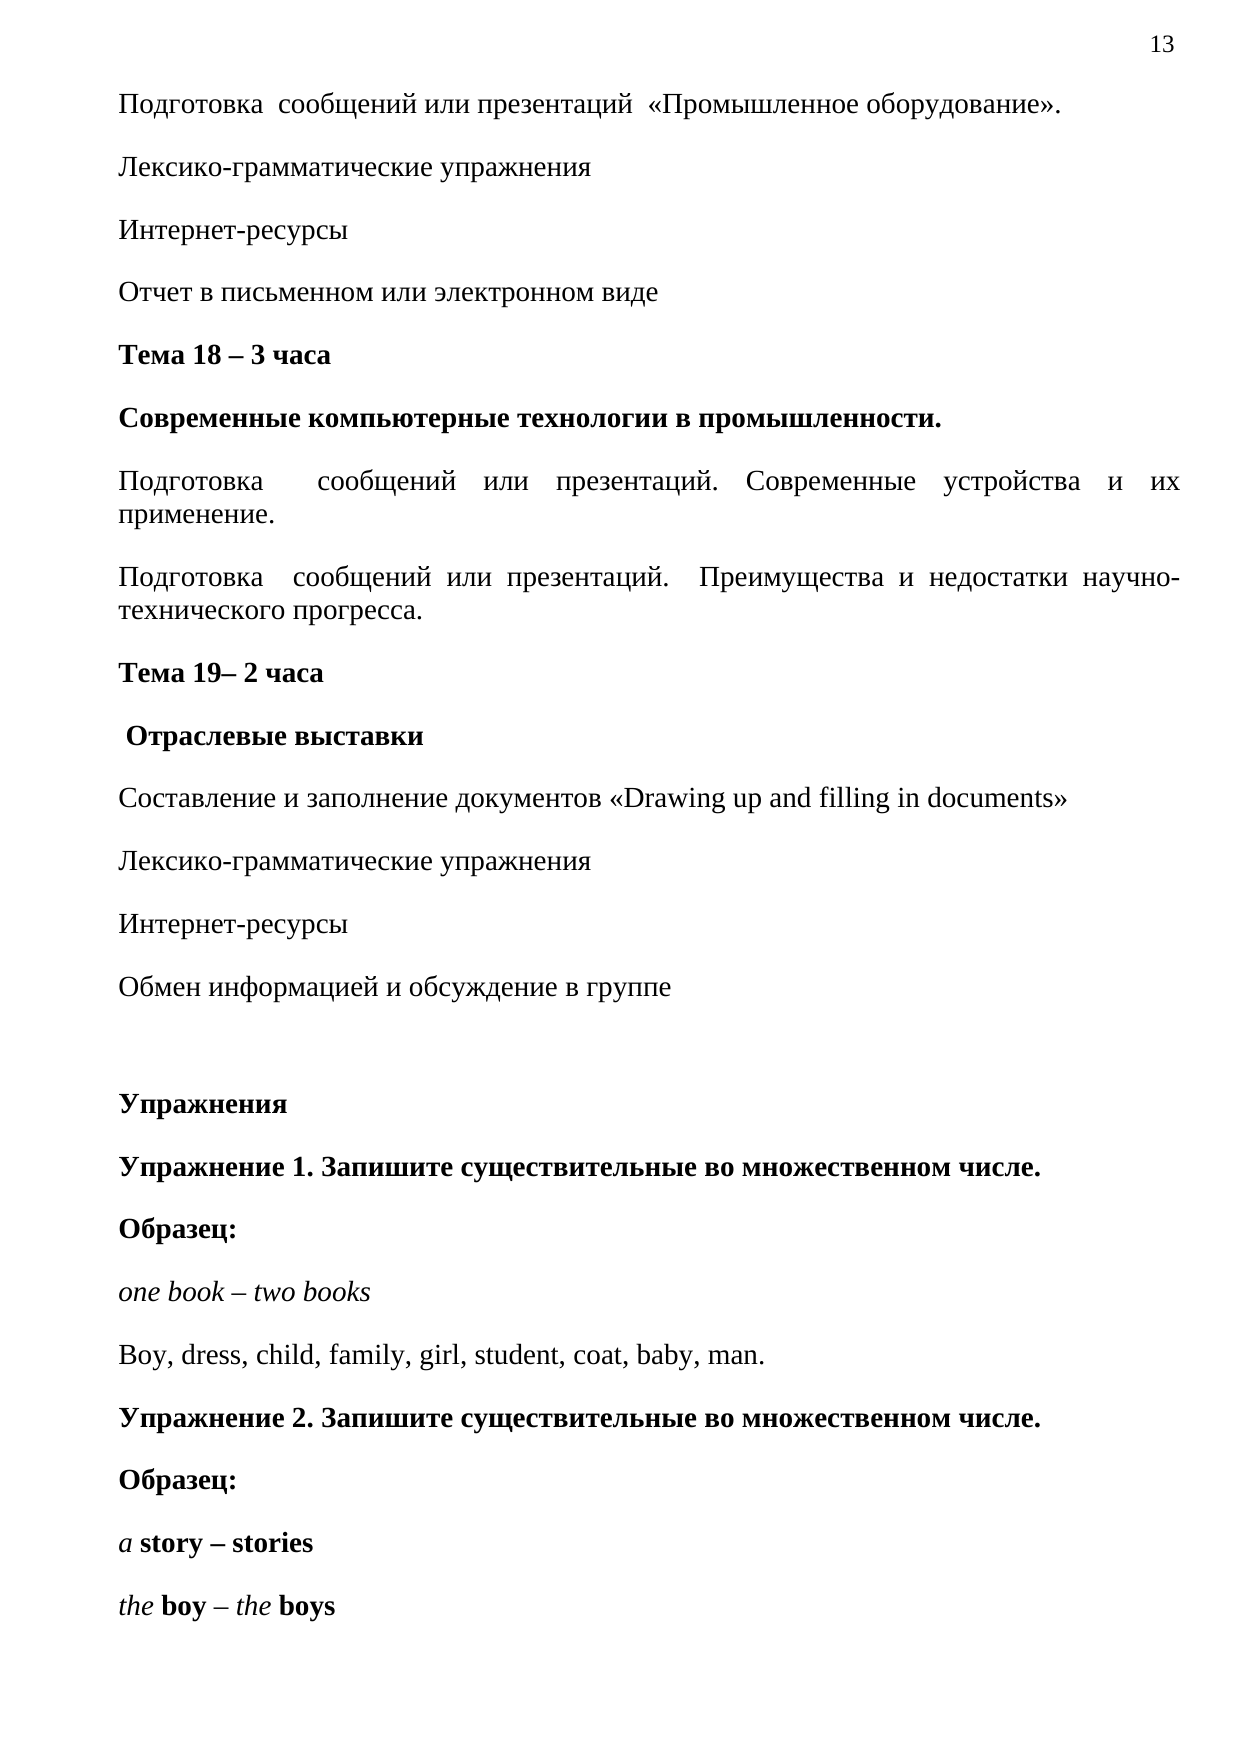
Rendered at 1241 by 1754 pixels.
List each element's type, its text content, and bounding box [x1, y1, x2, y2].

text Лексико-грамматические упражнения [118, 843, 1181, 877]
text Упражнения [118, 1086, 1181, 1120]
text Интернет-ресурсы [118, 212, 1181, 245]
text Современные компьютерные технологии в промышленности. [118, 400, 1181, 433]
text Подготовка сообщений или презентаций. Современные устройства и их применение. [118, 463, 1181, 530]
text Подготовка сообщений или презентаций. Преимущества и недостатки научно- технического прогресса. [118, 559, 1181, 626]
text Подготовка сообщений или презентаций «Промышленное оборудование». [118, 86, 1181, 120]
text Интернет-ресурсы [118, 906, 1181, 939]
text Boy, dress, child, family, girl, student, coat, baby, man. [118, 1337, 1181, 1371]
text Образец: [118, 1212, 1181, 1245]
text Отраслевые выставки [118, 718, 1181, 751]
text Тема 18 – 3 часа [118, 337, 1181, 371]
text Лексико-грамматические упражнения [118, 149, 1181, 183]
text Обмен информацией и обсуждение в группе [118, 969, 1181, 1002]
text the boy – the boys [118, 1588, 1181, 1621]
text Упражнение 1. Запишите существительные во множественном числе. [118, 1149, 1181, 1182]
text Отчет в письменном или электронном виде [118, 274, 1181, 308]
text Образец: [118, 1462, 1181, 1496]
text Составление и заполнение документов «Drawing up and filling in documents» [118, 781, 1181, 814]
text a story – stories [118, 1525, 1181, 1559]
text Тема 19– 2 часа [118, 655, 1181, 689]
text one book – two books [118, 1274, 1181, 1308]
text Упражнение 2. Запишите существительные во множественном числе. [118, 1400, 1181, 1433]
